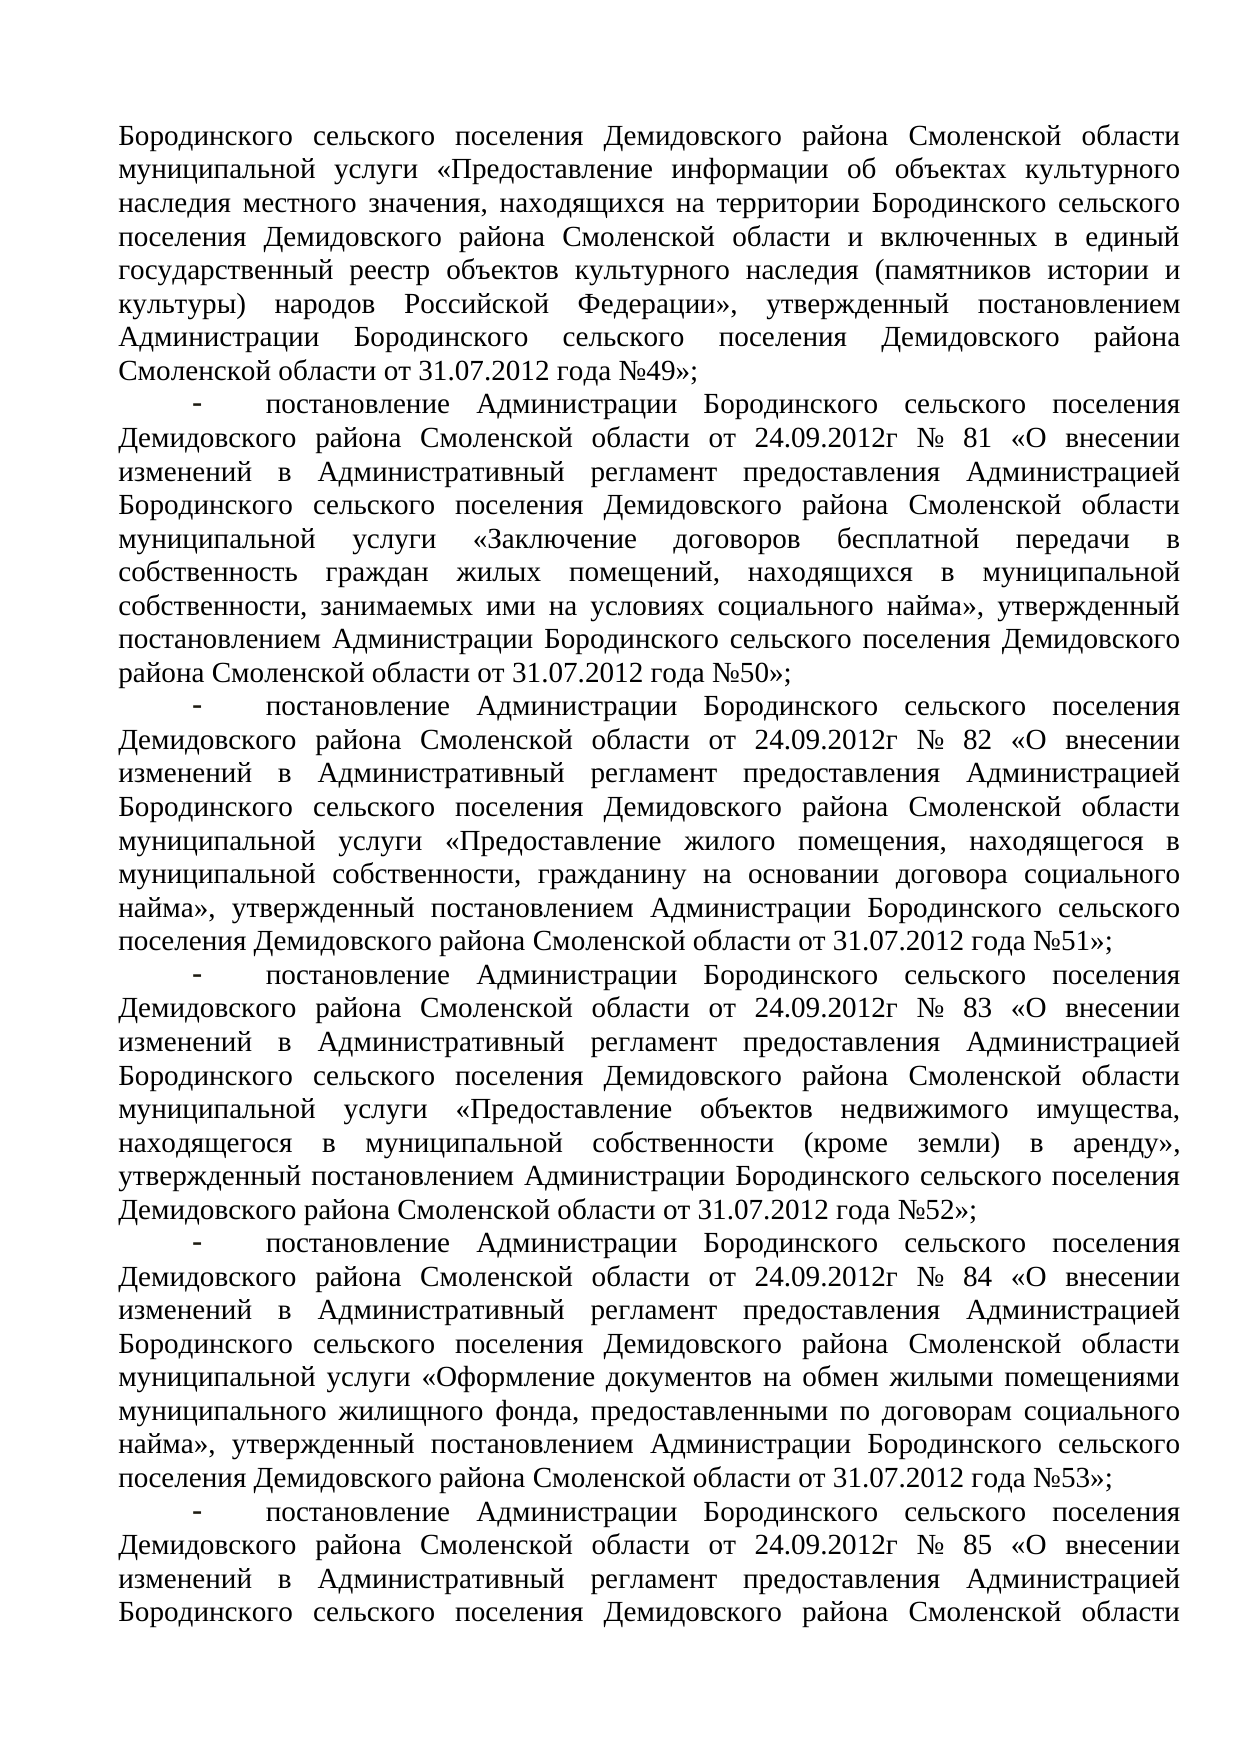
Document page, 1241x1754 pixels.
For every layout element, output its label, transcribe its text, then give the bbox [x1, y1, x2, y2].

list постановление Администрации Бородинского сельского поселения Демидовского района Смоленской области от 24.09.2012г № 81 «О внесении изменений в Административный регламент предоставления Администрацией Бородинского сельского поселения Демидовского района Смоленской области муниципальной услуги «Заключение договоров бесплатной передачи в собственность граждан жилых помещений, находящихся в муниципальной собственности, занимаемых ими на условиях социального найма», утвержденный постановлением Администрации Бородинского сельского поселения Демидовского района Смоленской области от 31.07.2012 года №50»; [118, 386, 1181, 688]
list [118, 1494, 1181, 1628]
list постановление Администрации Бородинского сельского поселения Демидовского района Смоленской области от 24.09.2012г № 82 «О внесении изменений в Административный регламент предоставления Администрацией Бородинского сельского поселения Демидовского района Смоленской области муниципальной услуги «Предоставление жилого помещения, находящегося в муниципальной собственности, гражданину на основании договора социального найма», утвержденный постановлением Администрации Бородинского сельского поселения Демидовского района Смоленской области от 31.07.2012 года №51»; [118, 688, 1181, 957]
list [118, 118, 1181, 386]
list постановление Администрации Бородинского сельского поселения Демидовского района Смоленской области от 24.09.2012г № 84 «О внесении изменений в Административный регламент предоставления Администрацией Бородинского сельского поселения Демидовского района Смоленской области муниципальной услуги «Оформление документов на обмен жилыми помещениями муниципального жилищного фонда, предоставленными по договорам социального найма», утвержденный постановлением Администрации Бородинского сельского поселения Демидовского района Смоленской области от 31.07.2012 года №53»; [118, 1225, 1181, 1494]
list постановление Администрации Бородинского сельского поселения Демидовского района Смоленской области от 24.09.2012г № 83 «О внесении изменений в Административный регламент предоставления Администрацией Бородинского сельского поселения Демидовского района Смоленской области муниципальной услуги «Предоставление объектов недвижимого имущества, находящегося в муниципальной собственности (кроме земли) в аренду», утвержденный постановлением Администрации Бородинского сельского поселения Демидовского района Смоленской области от 31.07.2012 года №52»; [118, 957, 1181, 1225]
